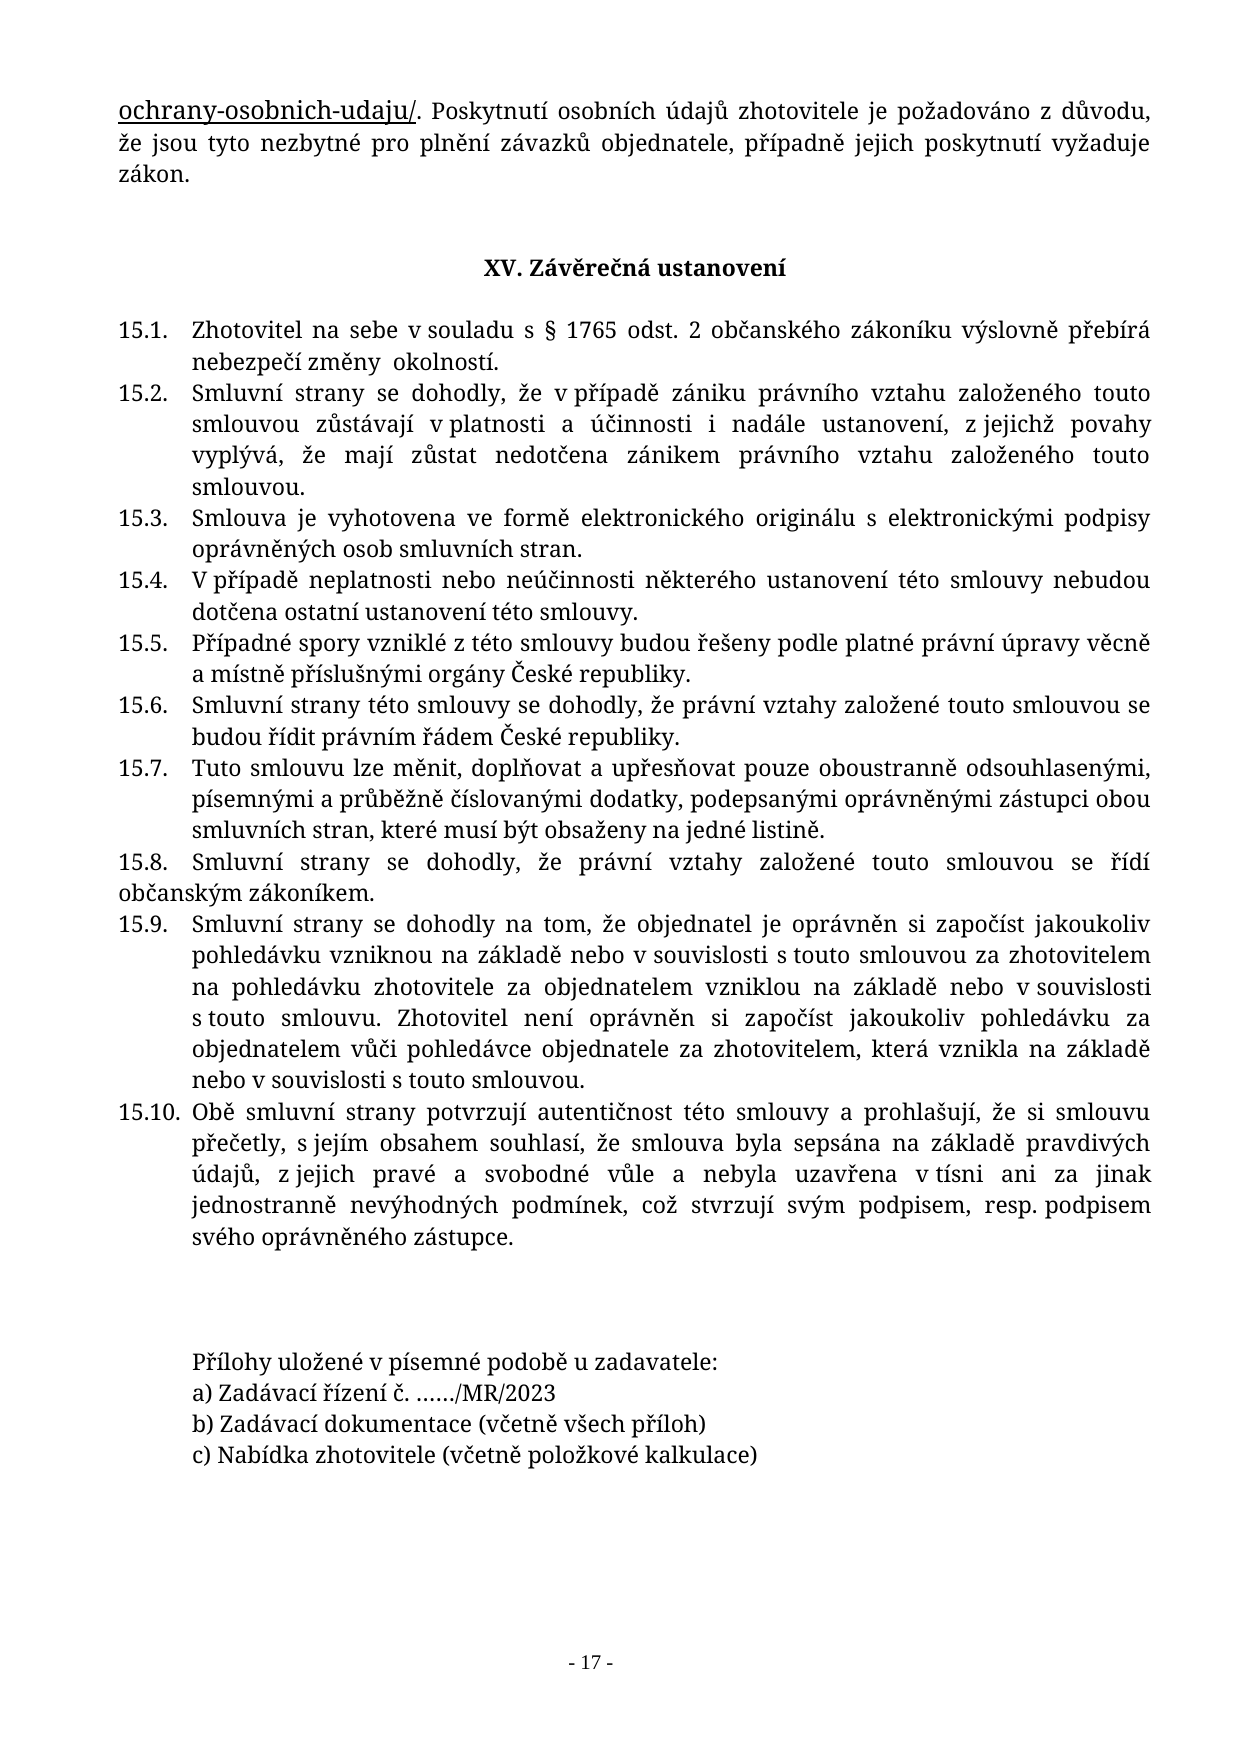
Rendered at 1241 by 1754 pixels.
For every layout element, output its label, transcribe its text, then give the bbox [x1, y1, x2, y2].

text 15.7. Tuto smlouvu lze měnit, doplňovat a upřesňovat pouze oboustranně odsouhlasenými, písemnými a průběžně číslovanými dodatky, podepsanými oprávněnými zástupci obou smluvních stran, které musí být obsaženy na jedné listině. [118, 752, 1152, 846]
text 15.8. Smluvní strany se dohodly, že právní vztahy založené touto smlouvou se řídí občanským zákoníkem. [118, 846, 1152, 908]
text 15.3. Smlouva je vyhotovena ve formě elektronického originálu s elektronickými podpisy oprávněných osob smluvních stran. [118, 502, 1152, 564]
text 15.6. Smluvní strany této smlouvy se dohodly, že právní vztahy založené touto smlouvou se budou řídit právním řádem České republiky. [118, 689, 1152, 752]
text 15.1. Zhotovitel na sebe v souladu s § 1765 odst. 2 občanského zákoníku výslovně přebírá nebezpečí změny okolností. [118, 314, 1152, 377]
text 15.10. Obě smluvní strany potvrzují autentičnost této smlouvy a prohlašují, že si smlouvu přečetly, s jejím obsahem souhlasí, že smlouva byla sepsána na základě pravdivých údajů, z jejich pravé a svobodné vůle a nebyla uzavřena v tísni ani za jinak jednostranně nevýhodných podmínek, což stvrzují svým podpisem, resp. podpisem svého oprávněného zástupce. [118, 1096, 1152, 1252]
text XV. Závěrečná ustanovení [118, 252, 1152, 283]
text 15.4. V případě neplatnosti nebo neúčinnosti některého ustanovení této smlouvy nebudou dotčena ostatní ustanovení této smlouvy. [118, 564, 1152, 627]
text c) Nabídka zhotovitele (včetně položkové kalkulace) [192, 1439, 1152, 1471]
text a) Zadávací řízení č. ……/MR/2023 [192, 1377, 1152, 1408]
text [118, 93, 1152, 189]
text Přílohy uložené v písemné podobě u zadavatele: [192, 1346, 1152, 1377]
text 15.9. Smluvní strany se dohodly na tom, že objednatel je oprávněn si započíst jakoukoliv pohledávku vzniknou na základě nebo v souvislosti s touto smlouvou za zhotovitelem na pohledávku zhotovitele za objednatelem vzniklou na základě nebo v souvislosti s touto smlouvu. Zhotovitel není oprávněn si započíst jakoukoliv pohledávku za objednatelem vůči pohledávce objednatele za zhotovitelem, která vznikla na základě nebo v souvislosti s touto smlouvou. [118, 908, 1152, 1096]
text b) Zadávací dokumentace (včetně všech příloh) [192, 1408, 1152, 1439]
text 15.2. Smluvní strany se dohodly, že v případě zániku právního vztahu založeného touto smlouvou zůstávají v platnosti a účinnosti i nadále ustanovení, z jejichž povahy vyplývá, že mají zůstat nedotčena zánikem právního vztahu založeného touto smlouvou. [118, 377, 1152, 502]
text 15.5. Případné spory vzniklé z této smlouvy budou řešeny podle platné právní úpravy věcně a místně příslušnými orgány České republiky. [118, 627, 1152, 689]
